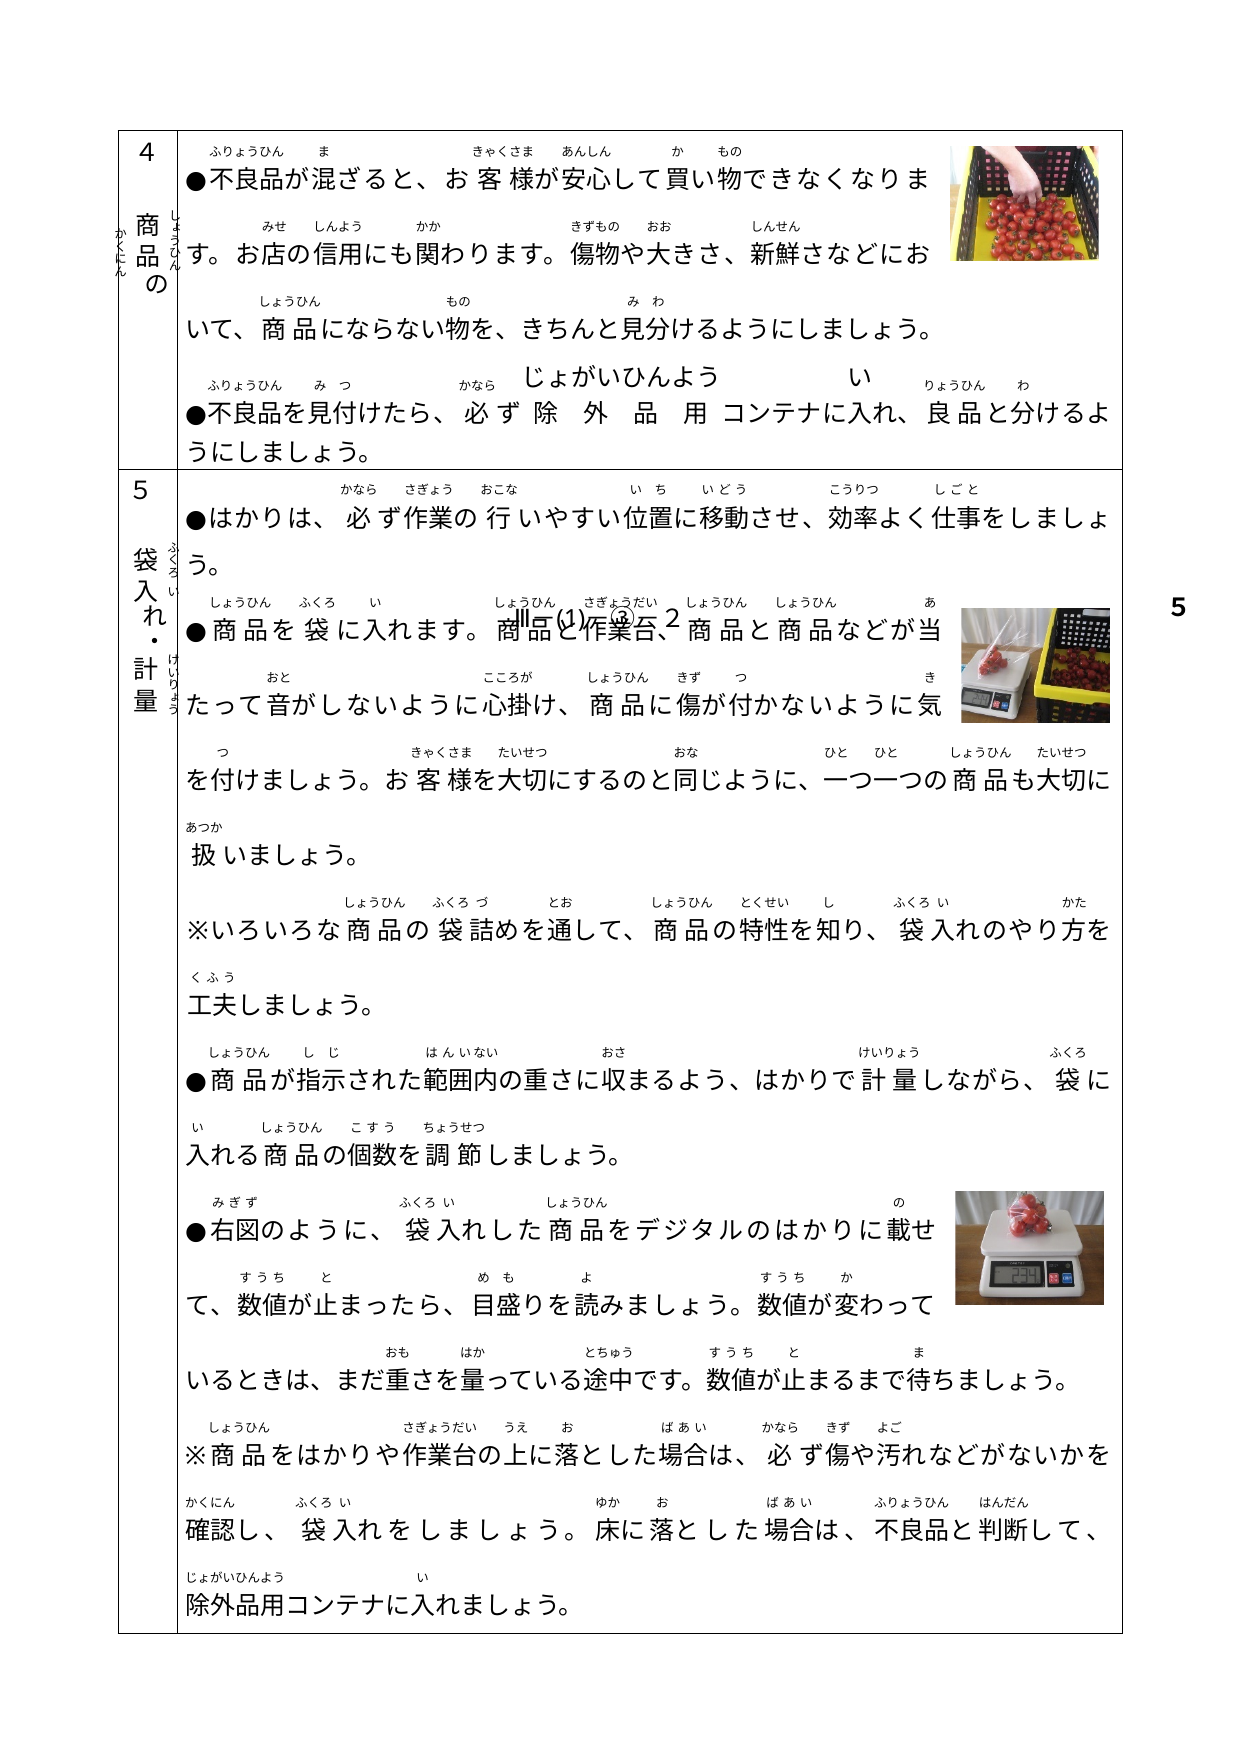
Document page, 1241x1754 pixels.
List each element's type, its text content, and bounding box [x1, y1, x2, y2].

table_cell ●がざると、おがしていできなくなります。おのにもわります。やきさ、さなどにおいて、にならないを、きちんとけるようにしましょう。 ●をけたら、ずコンテナにれ、とけるようにしましょう。 [178, 131, 1122, 469]
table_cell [178, 470, 1122, 1632]
picture [960, 608, 1110, 722]
table_cell ４ [119, 131, 177, 469]
table_cell ５ [119, 470, 177, 1632]
picture [953, 1191, 1104, 1304]
picture [948, 146, 1099, 259]
